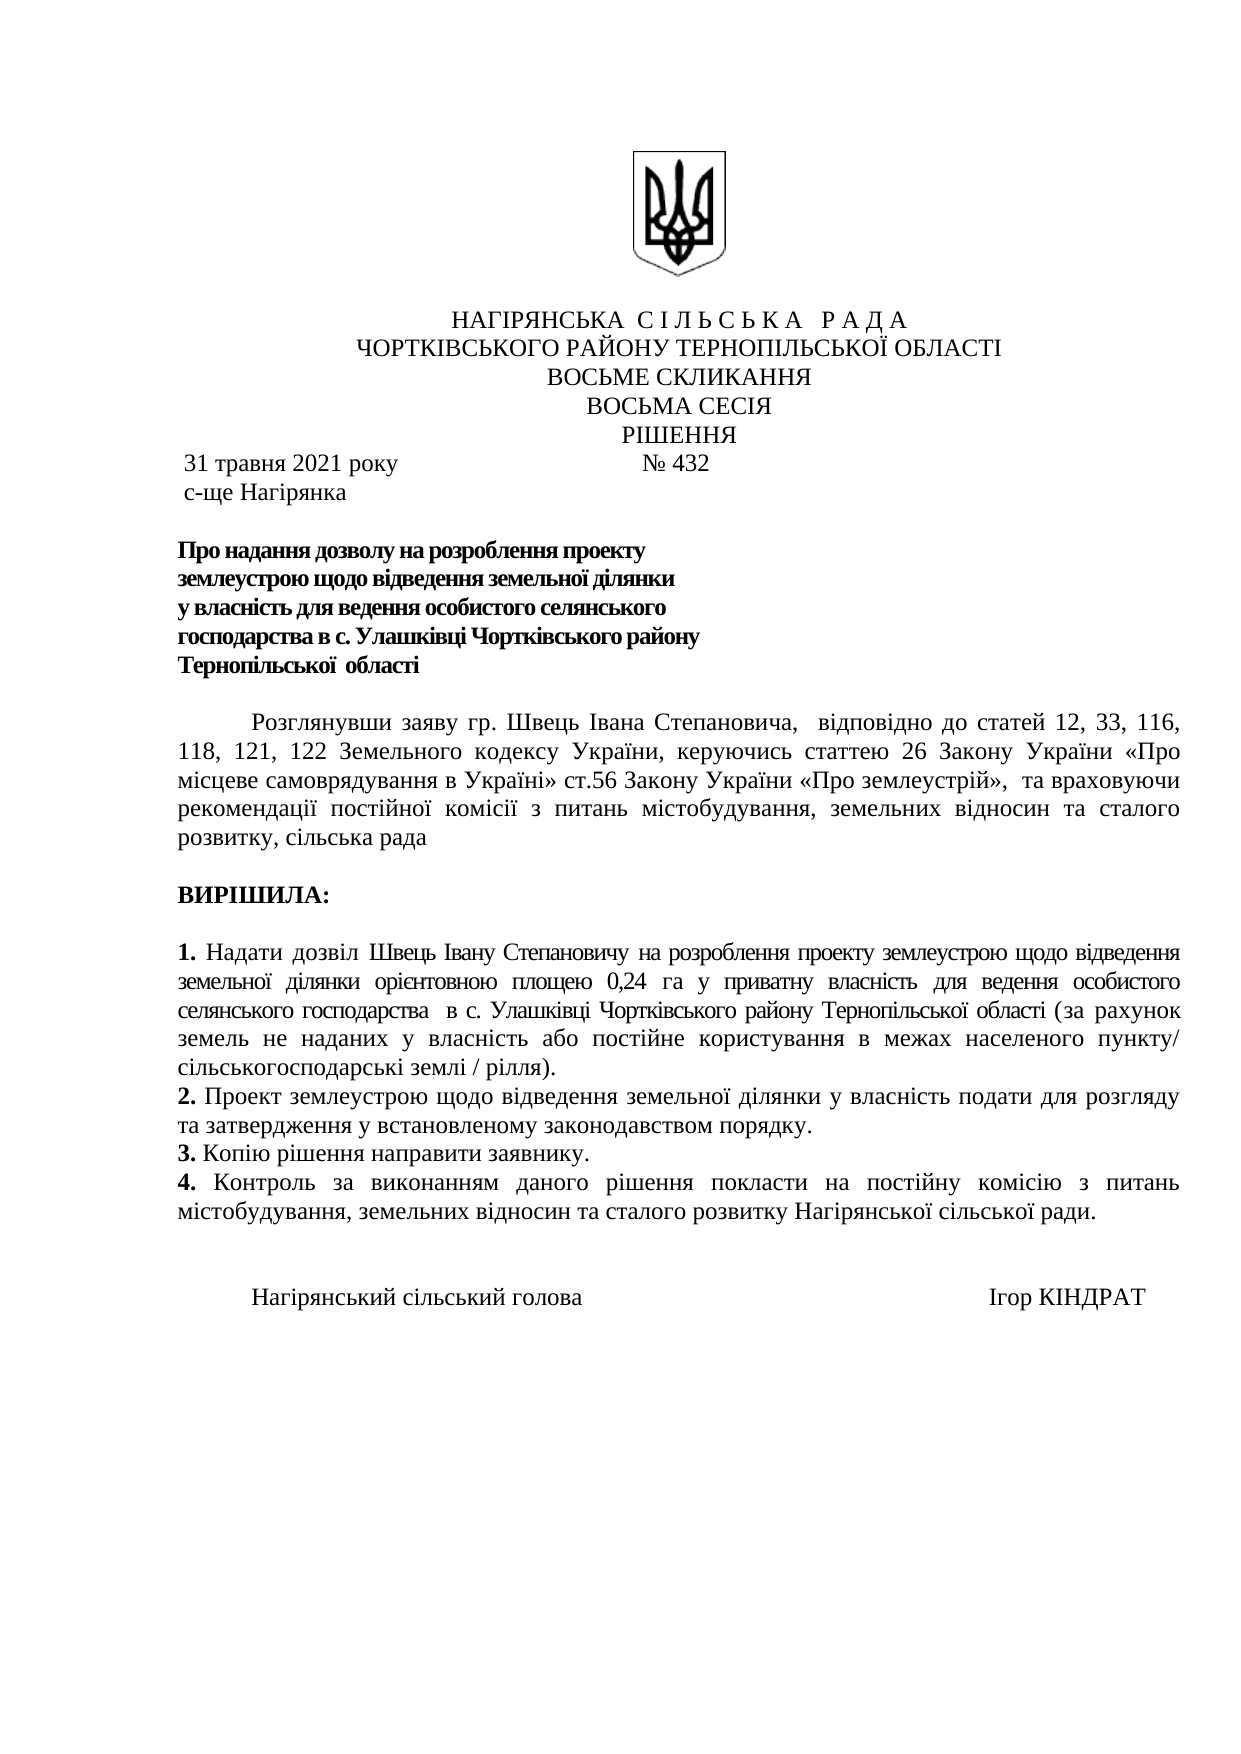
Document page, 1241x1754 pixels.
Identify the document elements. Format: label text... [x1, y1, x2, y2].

text ЧОРТКІВСЬКОГО РАЙОНУ ТЕРНОПІЛЬСЬКОЇ ОБЛАСТІ [177, 333, 1181, 362]
text с-ще Нагірянка [177, 477, 1181, 506]
text НАГІРЯНСЬКА С І Л Ь С Ь К А Р А Д А [177, 305, 1181, 333]
text 2. Проект землеустрою щодо відведення земельної ділянки у власність подати для розгляду та затвердження у встановленому законодавством порядку. [177, 1081, 1181, 1138]
text РІШЕННЯ [177, 420, 1181, 448]
text ВОСЬМА СЕСІЯ [177, 391, 1181, 420]
text господарства в с. Улашківці Чортківського району [177, 621, 1181, 650]
text Тернопільської області [177, 650, 1181, 678]
text 3. Копію рішення направити заявнику. [177, 1138, 1181, 1167]
text 31 травня 2021 року № 432 [177, 448, 1181, 477]
text землеустрою щодо відведення земельної ділянки [177, 563, 1181, 592]
text ВОСЬМЕ СКЛИКАННЯ [177, 362, 1181, 391]
text Розглянувши заяву гр. Швець Івана Степановича, відповідно до статей 12, 33, 116, 118, 121, 122 Земельного кодексу України, керуючись статтею 26 Закону України «Про місцеве самоврядування в Україні» ст.56 Закону України «Про землеустрій», та враховуючи рекомендації постійної комісії з питань містобудування, земельних відносин та сталого розвитку, сільська рада [177, 707, 1181, 851]
text 4. Контроль за виконанням даного рішення покласти на постійну комісію з питань містобудування, земельних відносин та сталого розвитку Нагірянської сільської ради. [177, 1167, 1181, 1225]
text 1. Надати дозвіл Швець Івану Степановичу на розроблення проекту землеустрою щодо відведення земельної ділянки орієнтовною площею у приватну власність для ведення особистого селянського господарства в с. Улашківці Чортківського району Тернопільської області (за рахунок земель не наданих у власність або постійне користування в межах населеного пункту/ сільськогосподарські землі / рілля). [177, 937, 1181, 1081]
text у власність для ведення особистого селянського [177, 592, 1181, 621]
text Нагірянський сільський голова Ігор КІНДРАТ [177, 1282, 1181, 1311]
picture [633, 151, 726, 277]
text Про надання дозволу на розроблення проекту [177, 535, 1181, 563]
text ВИРІШИЛА: [177, 880, 1181, 908]
